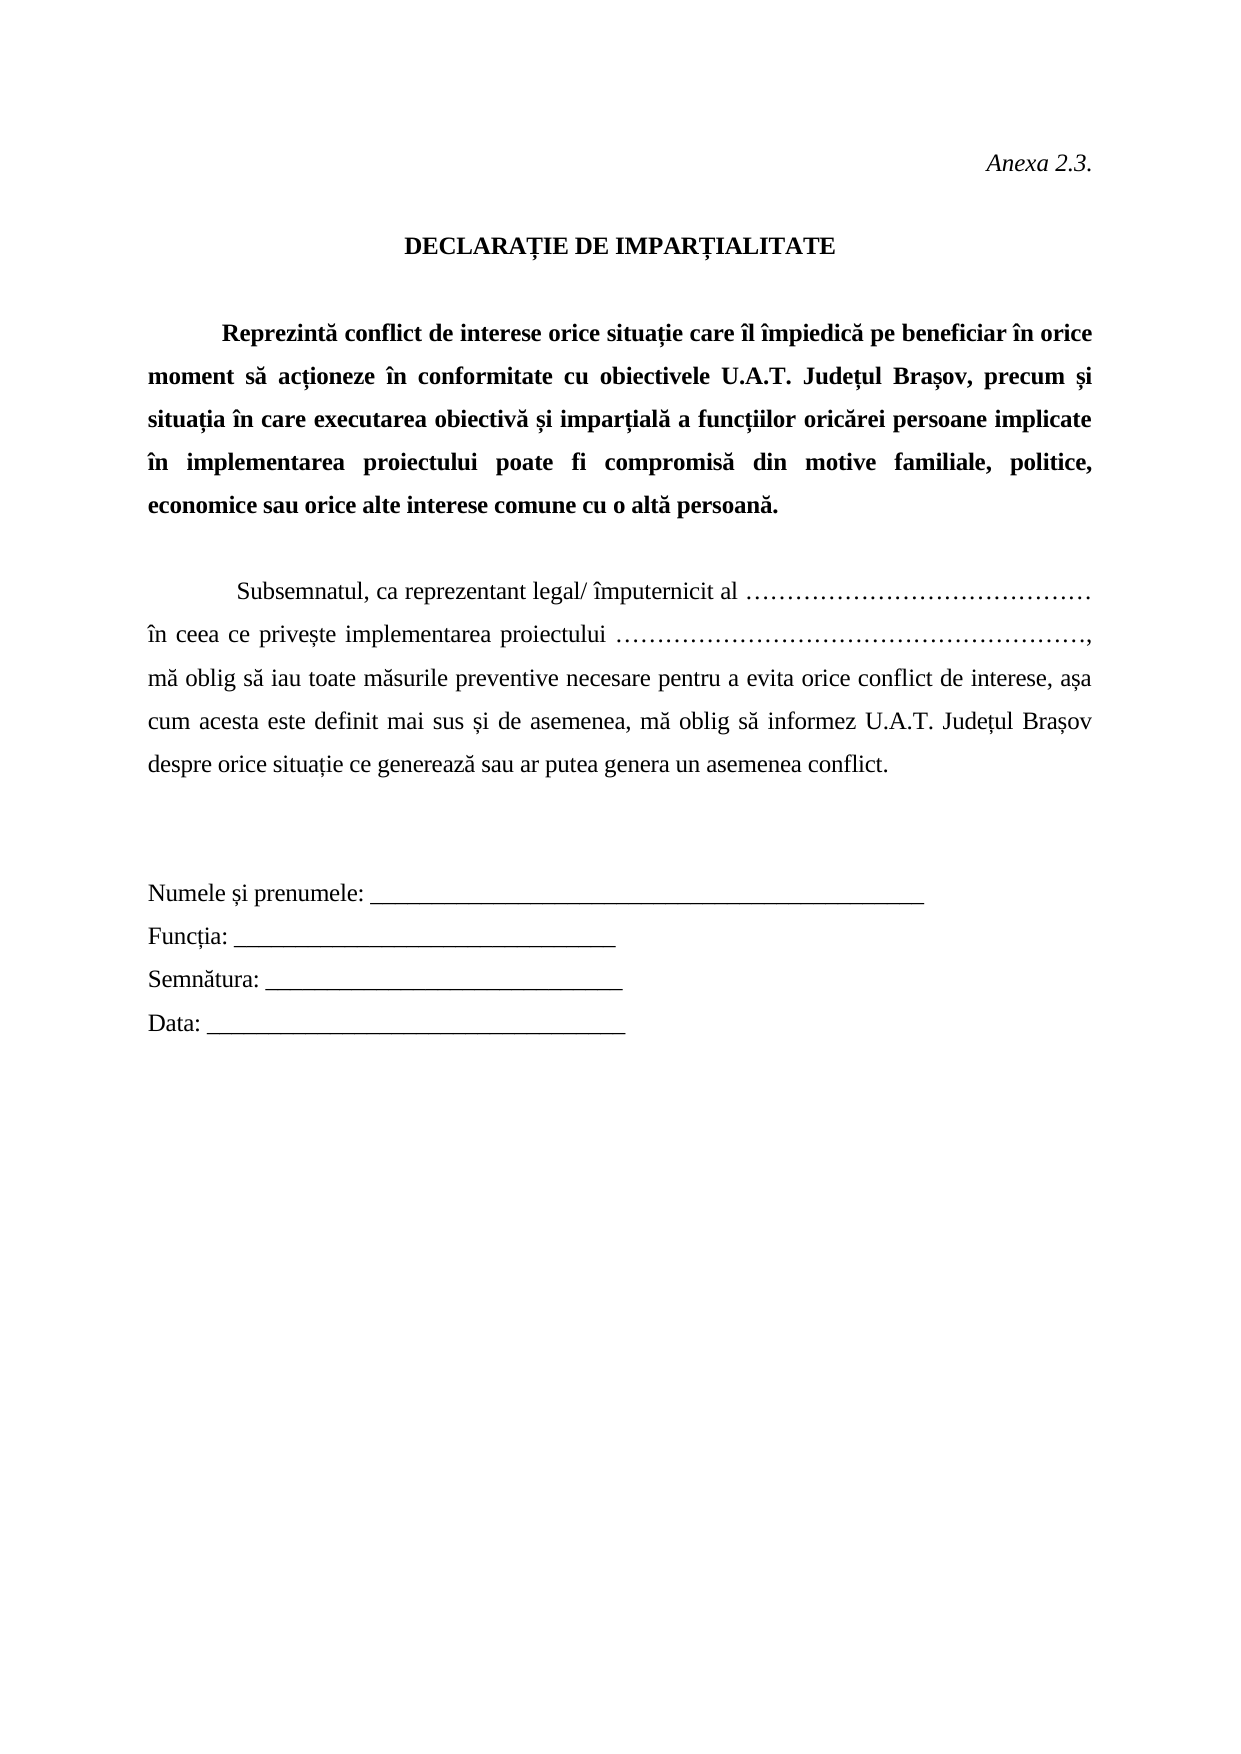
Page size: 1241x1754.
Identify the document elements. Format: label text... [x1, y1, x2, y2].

text Semnătura: _____________________________ [148, 964, 1093, 993]
text Data: __________________________________ [148, 1008, 1093, 1036]
text Numele și prenumele: _____________________________________________ [148, 878, 1093, 907]
text Anexa 2.3. [148, 148, 1093, 176]
text DECLARAȚIE DE IMPARȚIALITATE [148, 231, 1093, 260]
text Reprezintă conflict de interese orice situație care îl împiedică pe beneficiar în orice moment să acționeze în conformitate cu obiectivele U.A.T. Județul Brașov, precum și situația în care executarea obiectivă și imparțială a funcțiilor oricărei persoane implicate în implementarea proiectului poate fi compromisă din motive familiale, politice, economice sau orice alte interese comune cu o altă persoană. [148, 318, 1093, 519]
text Subsemnatul, ca reprezentant legal/ împuternicit al …………………………………… în ceea ce privește implementarea proiectului …………………………………………………, mă oblig să iau toate măsurile preventive necesare pentru a evita orice conflict de interese, așa cum acesta este definit mai sus și de asemenea, mă oblig să informez U.A.T. Județul Brașov despre orice situație ce generează sau ar putea genera un asemenea conflict. [148, 576, 1093, 778]
text Funcția: _______________________________ [148, 921, 1093, 950]
